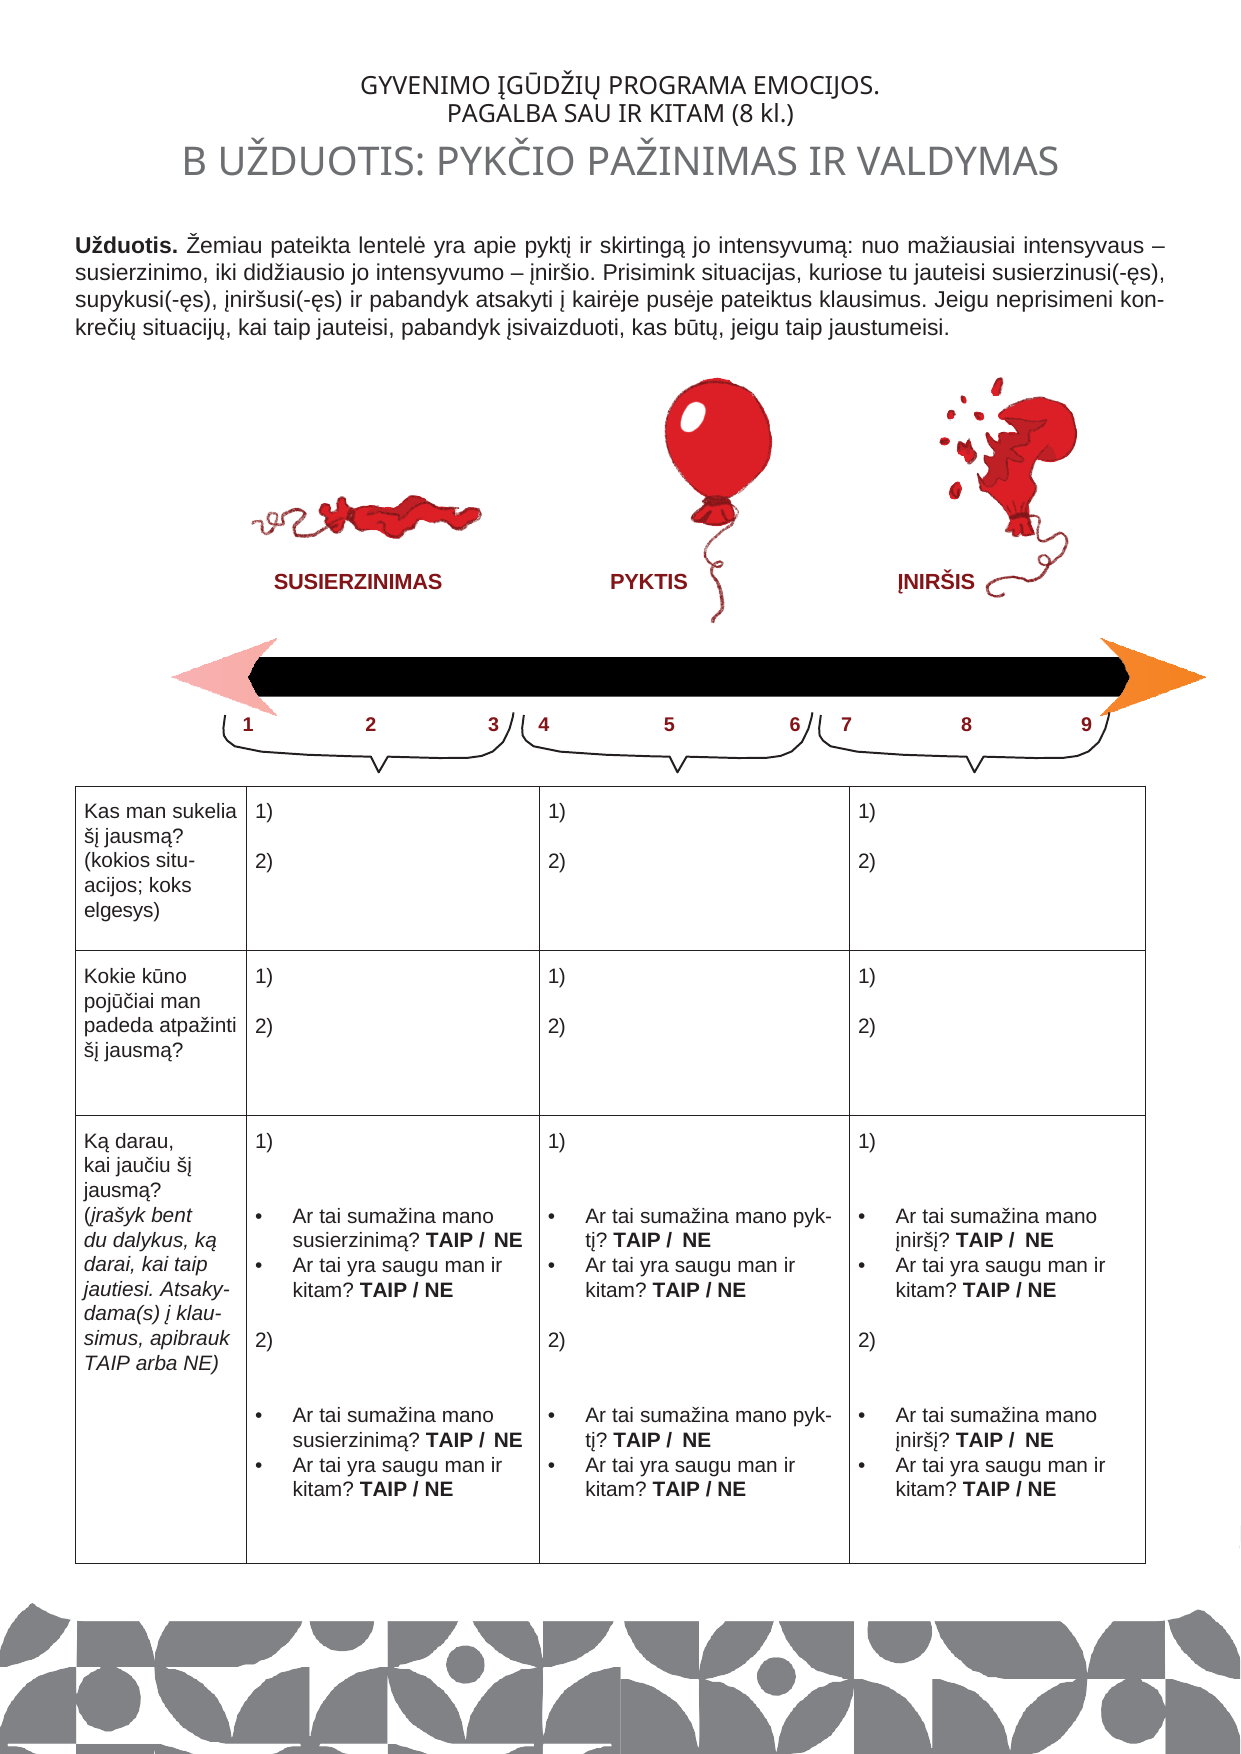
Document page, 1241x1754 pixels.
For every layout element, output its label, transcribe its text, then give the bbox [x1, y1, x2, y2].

table_header 1) 2) [540, 787, 849, 950]
table_cell [76, 1391, 246, 1563]
picture [0, 347, 1241, 1754]
table_cell 1) Ar tai sumažina mano pyk- tį? TAIP / NE Ar tai yra saugu man ir kitam? TAIP / NE 2) [540, 1116, 849, 1391]
table_header 1) 2) [247, 787, 539, 950]
table_cell 1) 2) [850, 951, 1145, 1115]
table_cell Ką darau, kai jaučiu šį jausmą? (įrašyk bent du dalykus, ką darai, kai taip jautiesi. Atsaky- dama(s) į klau- simus, apibrauk TAIP arba NE) [76, 1116, 246, 1391]
text GYVENIMO ĮGŪDŽIŲ PROGRAMA EMOCIJOS. PAGALBA SAU IR KITAM (8 kl.) [320, 72, 921, 129]
table_header 1) 2) [850, 787, 1145, 950]
table_header Kas man sukelia šį jausmą? (kokios situ- acijos; koks elgesys) [76, 787, 246, 950]
text 1 2 3 4 5 6 7 8 9 [242, 713, 1178, 736]
text Užduotis. Žemiau pateikta lentelė yra apie pyktį ir skirtingą jo intensyvumą: nuo mažiausiai intensyvaus – susierzinimo, iki didžiausio jo intensyvumo – įniršio. Prisimink situacijas, kuriose tu jauteisi susierzinusi(-ęs), supykusi(-ęs), įniršusi(-ęs) ir pabandyk atsakyti į kairėje pusėje pateiktus klausimus. Jeigu neprisimeni kon- krečių situacijų, kai taip jauteisi, pabandyk įsivaizduoti, kas būtų, jeigu taip jaustumeisi. [75, 232, 1166, 340]
table_cell 1) 2) [247, 951, 539, 1115]
text SUSIERZINIMAS PYKTIS ĮNIRŠIS [71, 569, 1178, 594]
table_cell 1) Ar tai sumažina mano įniršį? TAIP / NE Ar tai yra saugu man ir kitam? TAIP / NE 2) [850, 1116, 1145, 1391]
table_cell Ar tai sumažina mano įniršį? TAIP / NE Ar tai yra saugu man ir kitam? TAIP / NE [850, 1391, 1145, 1563]
table_cell Ar tai sumažina mano susierzinimą? TAIP / NE Ar tai yra saugu man ir kitam? TAIP / NE [247, 1391, 539, 1563]
title B UŽDUOTIS: PYKČIO PAŽINIMAS IR VALDYMAS [71, 133, 1170, 187]
table_cell 1) Ar tai sumažina mano susierzinimą? TAIP / NE Ar tai yra saugu man ir kitam? TAIP / NE 2) [247, 1116, 539, 1391]
table_cell Ar tai sumažina mano pyk- tį? TAIP / NE Ar tai yra saugu man ir kitam? TAIP / NE [540, 1391, 849, 1563]
table_cell Kokie kūno pojūčiai man padeda atpažinti šį jausmą? [76, 951, 246, 1115]
table_cell 1) 2) [540, 951, 849, 1115]
